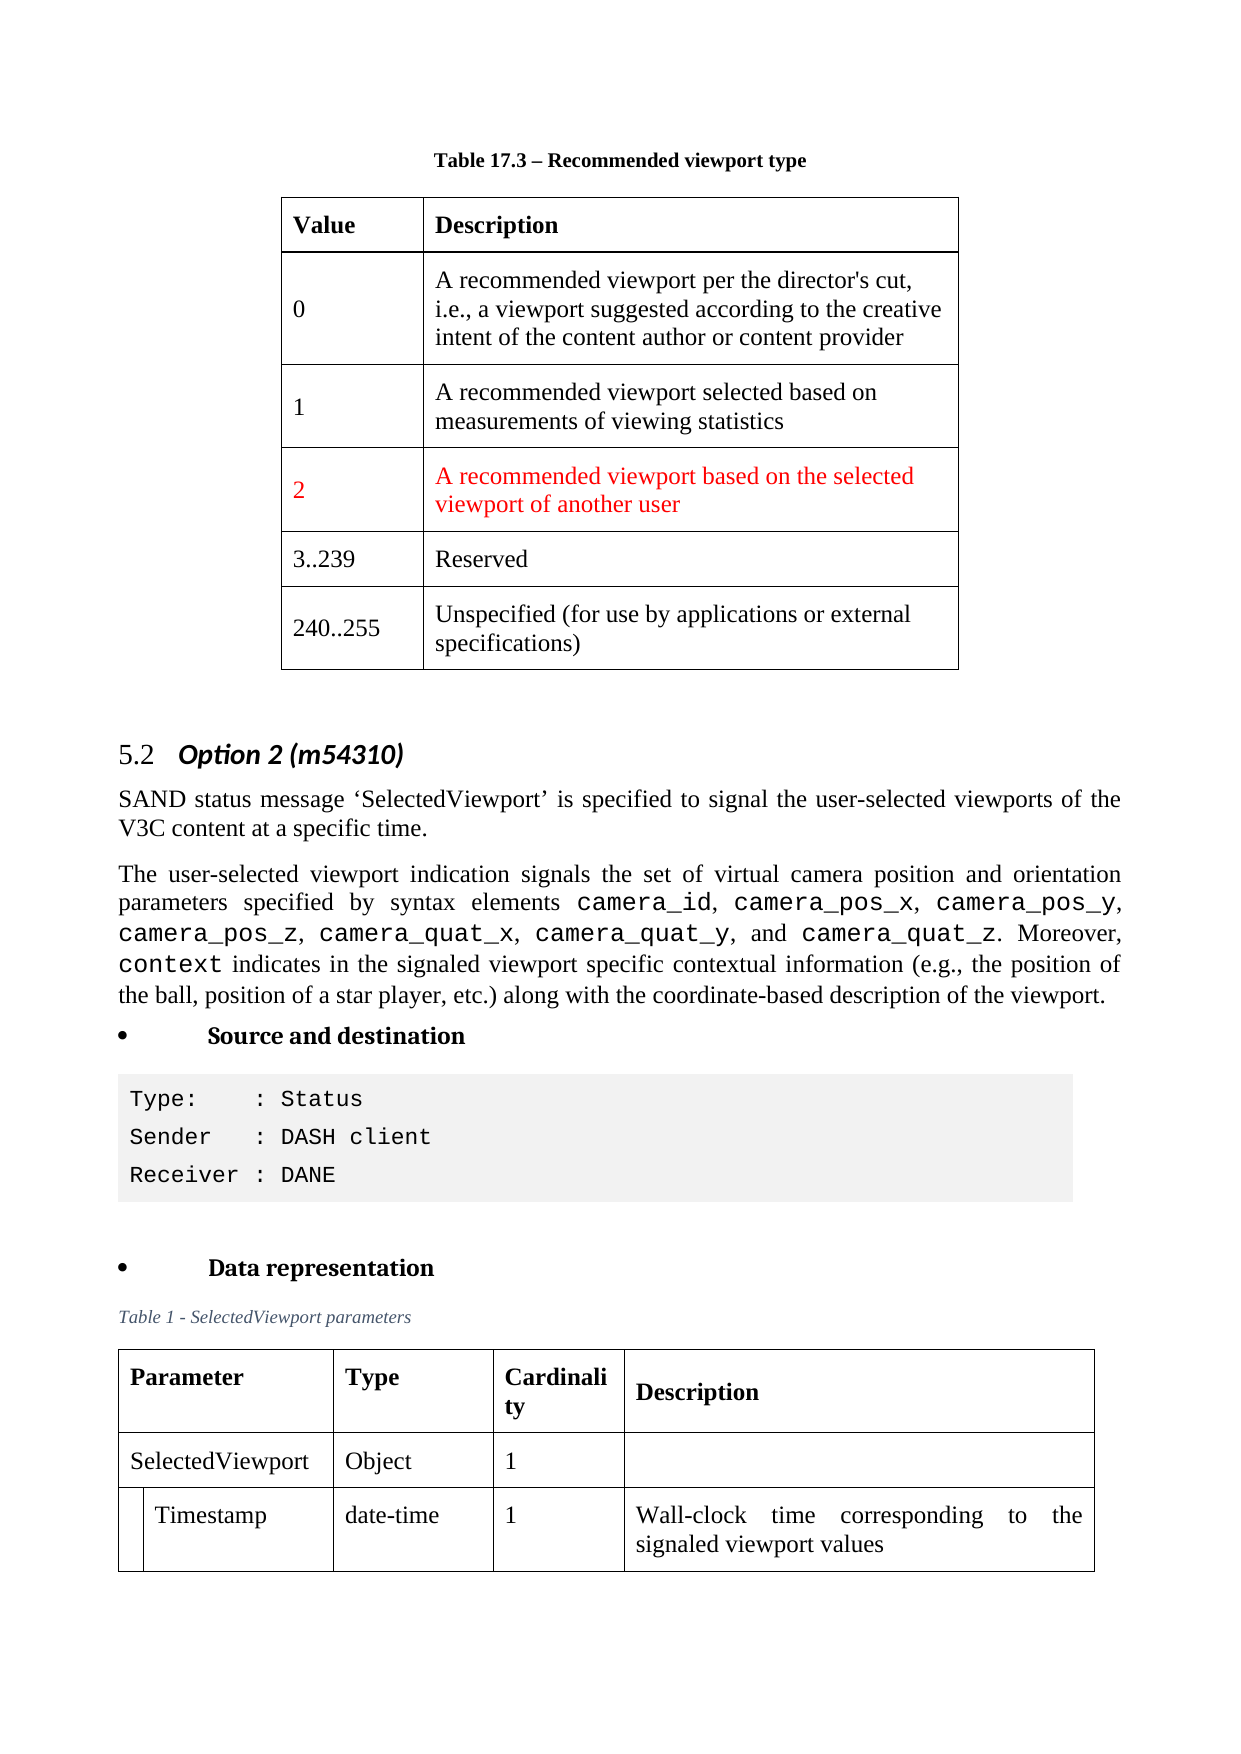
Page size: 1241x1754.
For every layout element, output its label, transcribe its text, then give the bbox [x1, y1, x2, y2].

table_header Description [625, 1350, 1094, 1432]
table_header Value [282, 198, 423, 251]
table_header Cardinality [494, 1350, 624, 1432]
table_cell 1 [494, 1433, 624, 1487]
table_cell SelectedViewport [119, 1433, 333, 1487]
text Table 17.3 – Recommended viewport type [118, 148, 1122, 172]
table_header Type [334, 1350, 493, 1432]
subtitle Source and destination [118, 1025, 1122, 1049]
table_cell A recommended viewport per the director's cut, i.e., a viewport suggested according to the creative intent of the content author or content provider [424, 253, 958, 364]
table_header Description [424, 198, 958, 251]
subtitle Option 2 (m54310) [118, 736, 1122, 772]
text The user-selected viewport indication signals the set of virtual camera position and orientation parameters specified by syntax elements camera_id, camera_pos_x, camera_pos_y, camera_pos_z, camera_quat_x, camera_quat_y, and camera_quat_z. Moreover, context indicates in the signaled viewport specific contextual information (e.g., the position of the ball, position of a star player, etc.) along with the coordinate-based description of the viewport. [118, 859, 1122, 1009]
text SAND status message ‘SelectedViewport’ is specified to signal the user-selected viewports of the V3C content at a specific time. [118, 784, 1122, 842]
table_cell 240..255 [282, 587, 423, 669]
table_cell 1 [494, 1488, 624, 1571]
table_cell [119, 1488, 143, 1571]
table_cell A recommended viewport based on the selected viewport of another user [424, 448, 958, 531]
table_cell 2 [282, 448, 423, 531]
table_cell 1 [282, 365, 423, 447]
table_cell Timestamp [144, 1488, 333, 1571]
table_cell Wall-clock time corresponding to the signaled viewport values [625, 1488, 1094, 1571]
table_cell Object [334, 1433, 493, 1487]
subtitle Data representation [118, 1257, 1122, 1281]
table_cell [625, 1433, 1094, 1487]
table_cell Unspecified (for use by applications or external specifications) [424, 587, 958, 669]
table_header Type: : Status Sender : DASH client Receiver : DANE [118, 1074, 1073, 1202]
table_cell A recommended viewport selected based on measurements of viewing statistics [424, 365, 958, 447]
table_cell date-time [334, 1488, 493, 1571]
text Table 1 - SelectedViewport parameters [118, 1306, 1122, 1328]
table_cell 0 [282, 253, 423, 364]
table_cell Reserved [424, 532, 958, 586]
table_header Parameter [119, 1350, 333, 1432]
table_cell 3..239 [282, 532, 423, 586]
